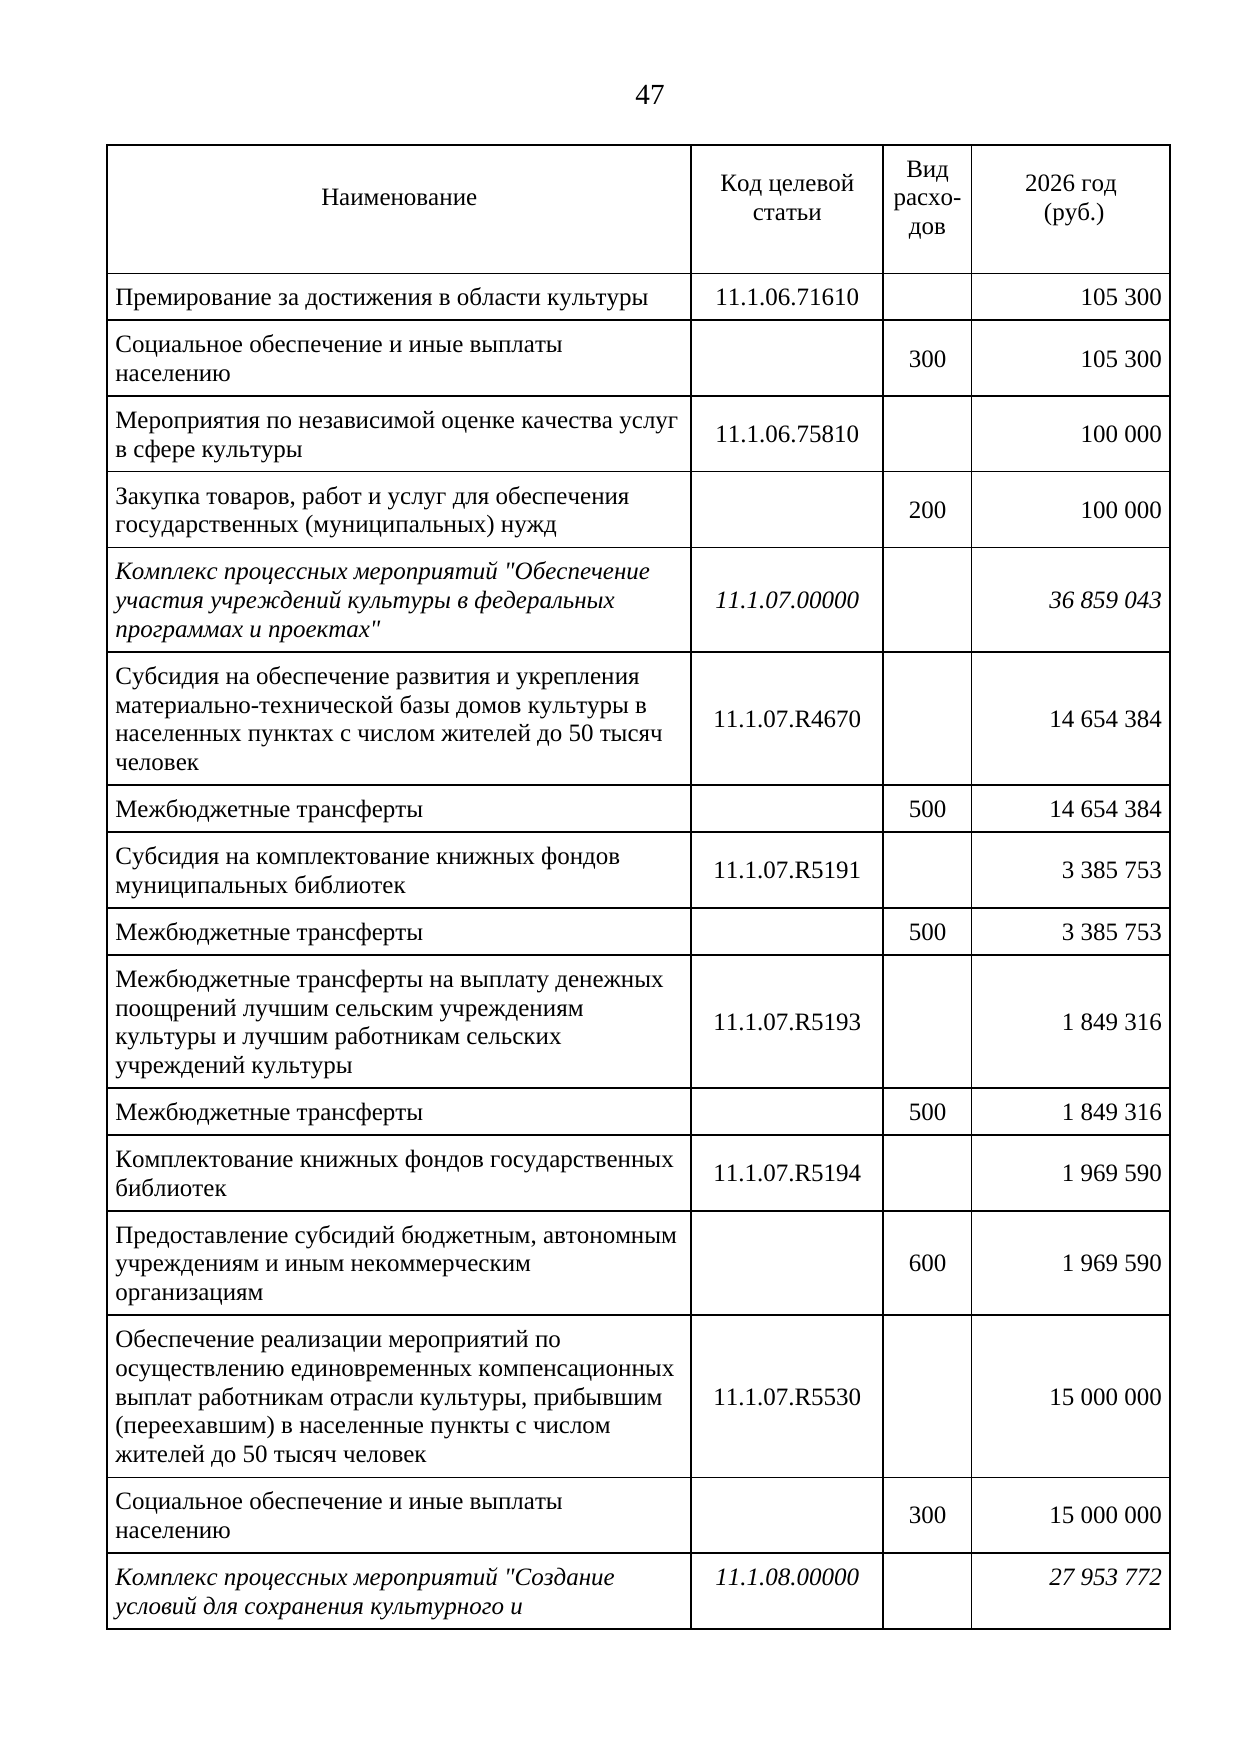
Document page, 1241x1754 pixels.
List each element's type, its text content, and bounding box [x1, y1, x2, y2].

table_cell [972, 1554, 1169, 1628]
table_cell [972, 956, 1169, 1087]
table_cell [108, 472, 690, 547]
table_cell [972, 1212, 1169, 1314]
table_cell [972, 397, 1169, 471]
table_header Наименование [108, 146, 690, 272]
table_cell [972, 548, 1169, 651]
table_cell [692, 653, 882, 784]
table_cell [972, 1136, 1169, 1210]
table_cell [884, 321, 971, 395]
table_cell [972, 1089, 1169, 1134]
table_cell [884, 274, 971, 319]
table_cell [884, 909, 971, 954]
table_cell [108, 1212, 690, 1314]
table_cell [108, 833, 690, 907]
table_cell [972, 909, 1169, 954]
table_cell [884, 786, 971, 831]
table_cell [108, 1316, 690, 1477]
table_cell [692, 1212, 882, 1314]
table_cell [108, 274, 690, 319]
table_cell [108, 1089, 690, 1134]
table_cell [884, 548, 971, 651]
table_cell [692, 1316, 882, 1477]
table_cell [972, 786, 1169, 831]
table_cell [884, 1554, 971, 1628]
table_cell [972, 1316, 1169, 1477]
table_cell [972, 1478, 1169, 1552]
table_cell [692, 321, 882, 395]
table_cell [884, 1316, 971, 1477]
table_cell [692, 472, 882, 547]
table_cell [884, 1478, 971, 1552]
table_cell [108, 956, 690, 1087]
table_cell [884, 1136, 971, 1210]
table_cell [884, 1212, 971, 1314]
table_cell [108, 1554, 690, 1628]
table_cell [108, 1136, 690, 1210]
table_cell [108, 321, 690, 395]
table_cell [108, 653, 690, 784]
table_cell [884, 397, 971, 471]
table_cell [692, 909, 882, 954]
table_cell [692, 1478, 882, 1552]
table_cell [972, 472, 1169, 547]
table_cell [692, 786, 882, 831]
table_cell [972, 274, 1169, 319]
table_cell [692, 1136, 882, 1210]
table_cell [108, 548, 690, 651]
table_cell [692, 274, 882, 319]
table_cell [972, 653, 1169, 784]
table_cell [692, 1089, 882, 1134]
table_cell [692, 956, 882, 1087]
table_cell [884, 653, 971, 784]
table_header 2026 год (руб.) [972, 146, 1169, 272]
table_header Код целевой статьи [692, 146, 882, 272]
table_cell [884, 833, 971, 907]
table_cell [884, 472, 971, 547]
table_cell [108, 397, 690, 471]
table_header Вид расхо- дов [884, 146, 971, 272]
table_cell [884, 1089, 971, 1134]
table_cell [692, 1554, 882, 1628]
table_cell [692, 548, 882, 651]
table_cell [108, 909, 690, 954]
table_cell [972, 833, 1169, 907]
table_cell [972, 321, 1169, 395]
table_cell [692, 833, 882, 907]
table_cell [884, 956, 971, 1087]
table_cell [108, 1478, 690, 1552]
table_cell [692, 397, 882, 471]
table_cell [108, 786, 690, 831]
